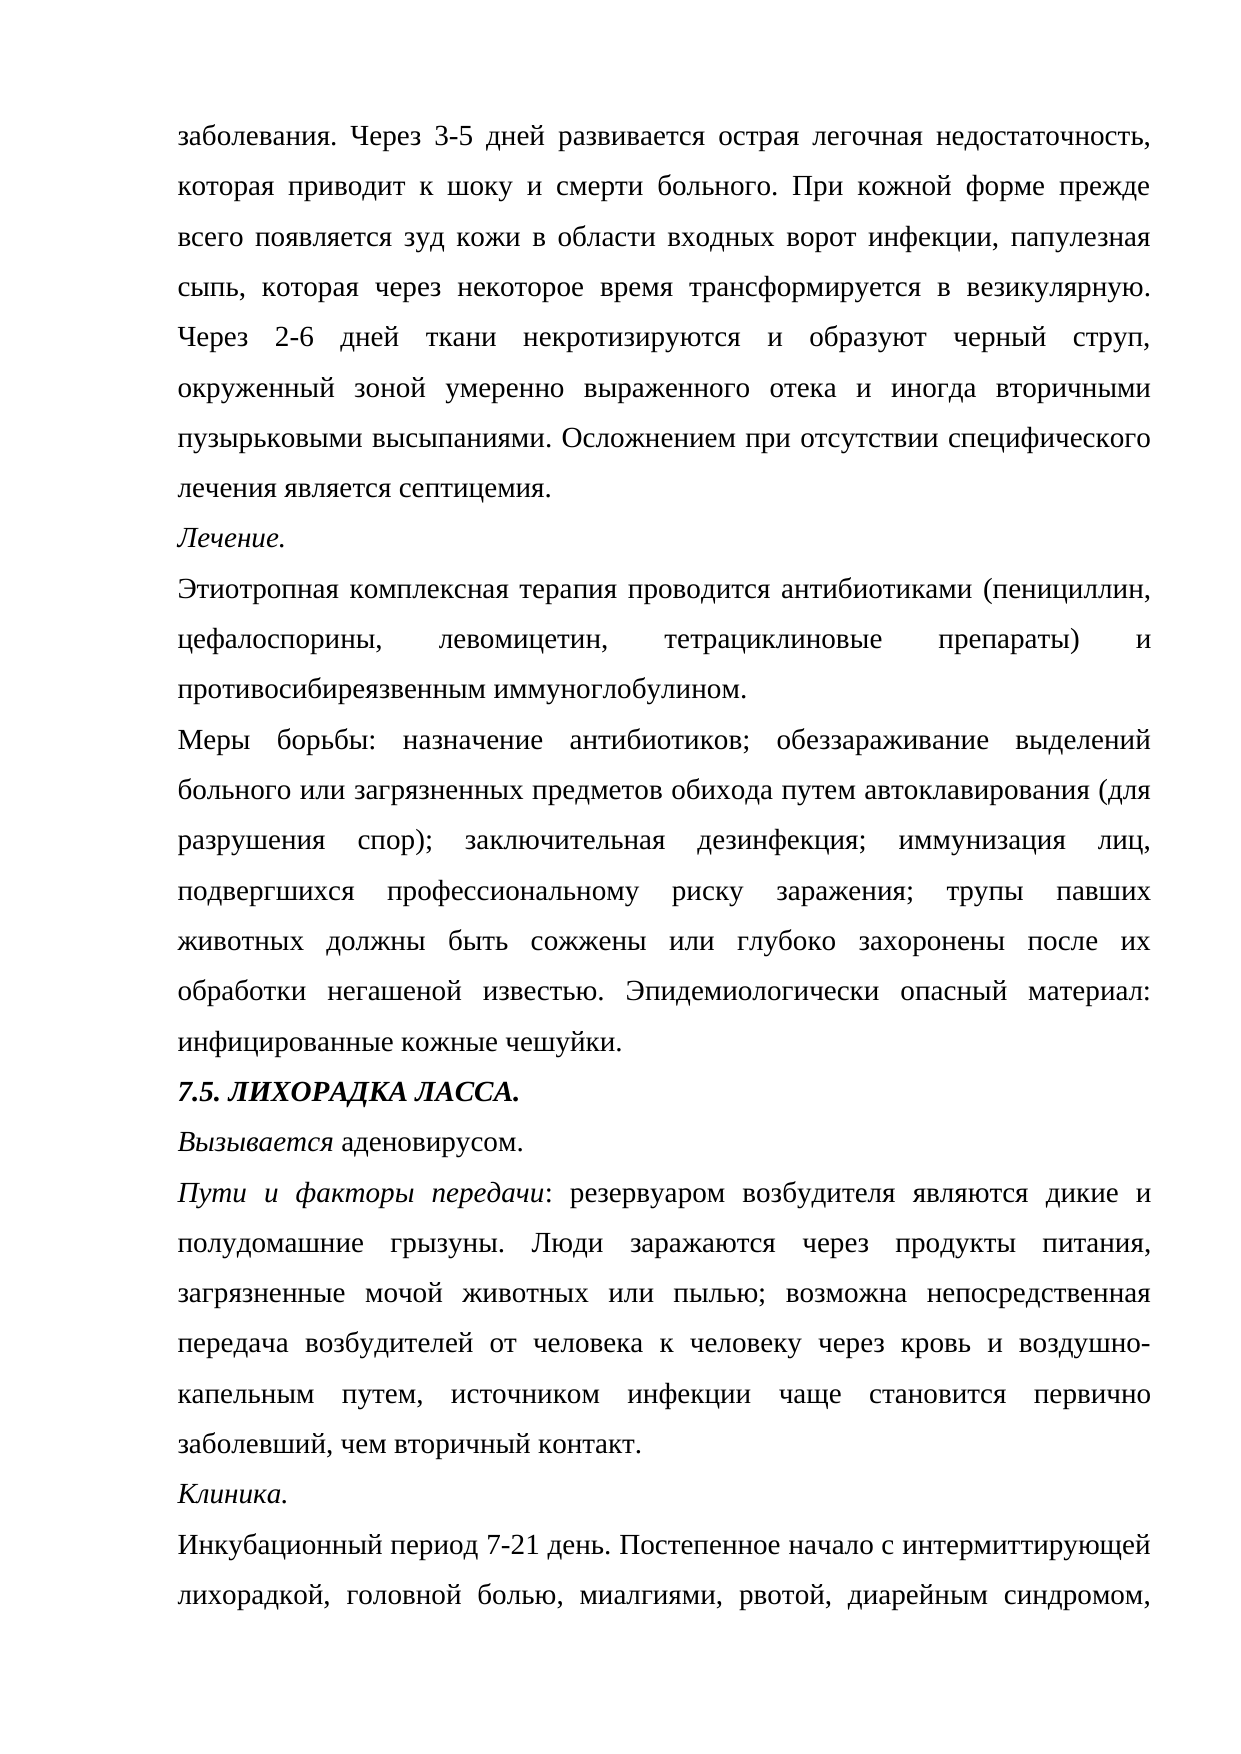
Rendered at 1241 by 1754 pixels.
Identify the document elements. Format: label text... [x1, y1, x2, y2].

text Лечение. [177, 521, 1152, 554]
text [177, 1527, 1152, 1611]
text 7.5. ЛИХОРАДКА ЛАССА. [177, 1074, 1152, 1108]
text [177, 118, 1152, 504]
text Этиотропная комплексная терапия проводится антибиотиками (пенициллин, цефалоспорины, левомицетин, тетрациклиновые препараты) и противосибиреязвенным иммуноглобулином. [177, 571, 1152, 705]
text Пути и факторы передачи: резервуаром возбудителя являются дикие и полудомашние грызуны. Люди заражаются через продукты питания, загрязненные мочой животных или пылью; возможна непосредственная передача возбудителей от человека к человеку через кровь и воздушно-капельным путем, источником инфекции чаще становится первично заболевший, чем вторичный контакт. [177, 1175, 1152, 1460]
text Клиника. [177, 1477, 1152, 1510]
text Вызывается аденовирусом. [177, 1124, 1152, 1158]
text Меры борьбы: назначение антибиотиков; обеззараживание выделений больного или загрязненных предметов обихода путем автоклавирования (для разрушения спор); заключительная дезинфекция; иммунизация лиц, подвергшихся профессиональному риску заражения; трупы павших животных должны быть сожжены или глубоко захоронены после их обработки негашеной известью. Эпидемиологически опасный материал: инфицированные кожные чешуйки. [177, 722, 1152, 1057]
